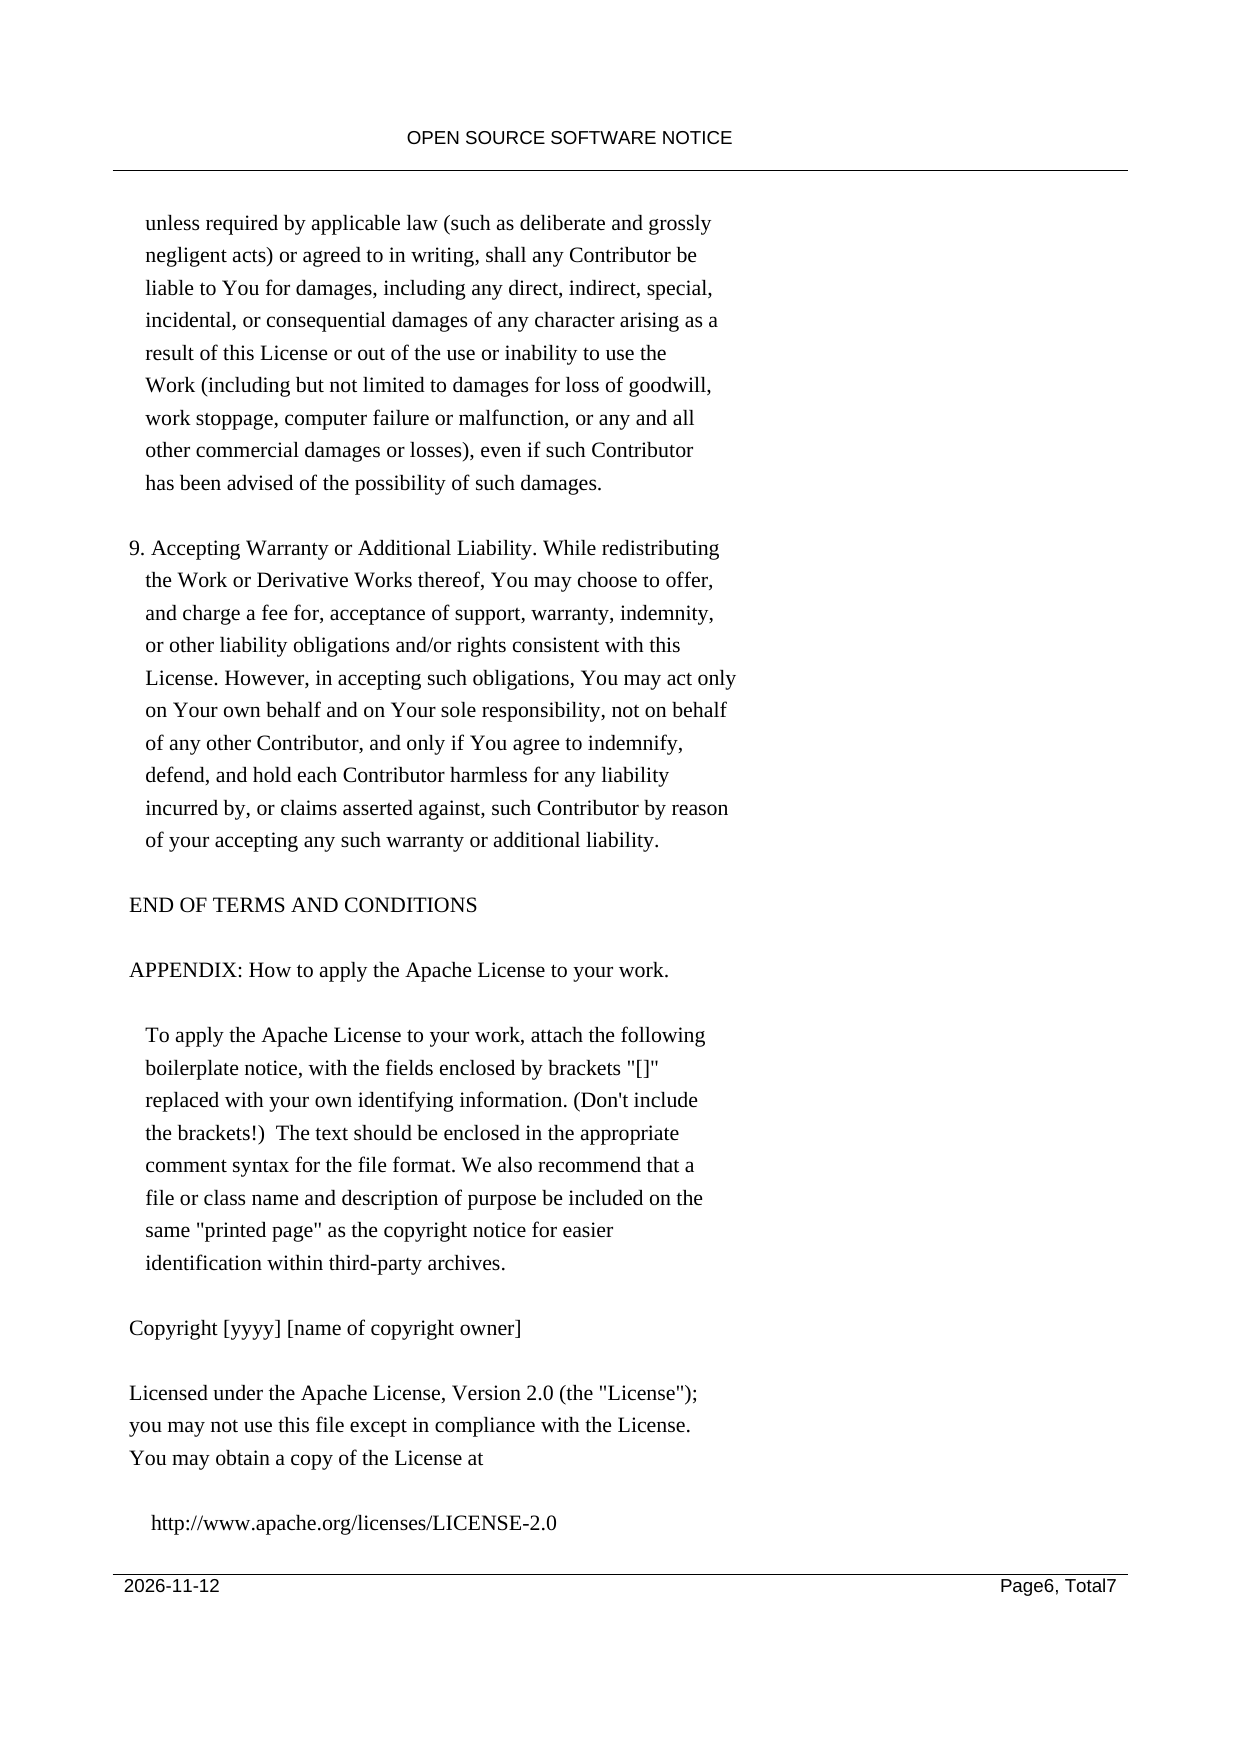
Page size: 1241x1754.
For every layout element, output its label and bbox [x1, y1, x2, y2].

text [112, 206, 1128, 1539]
